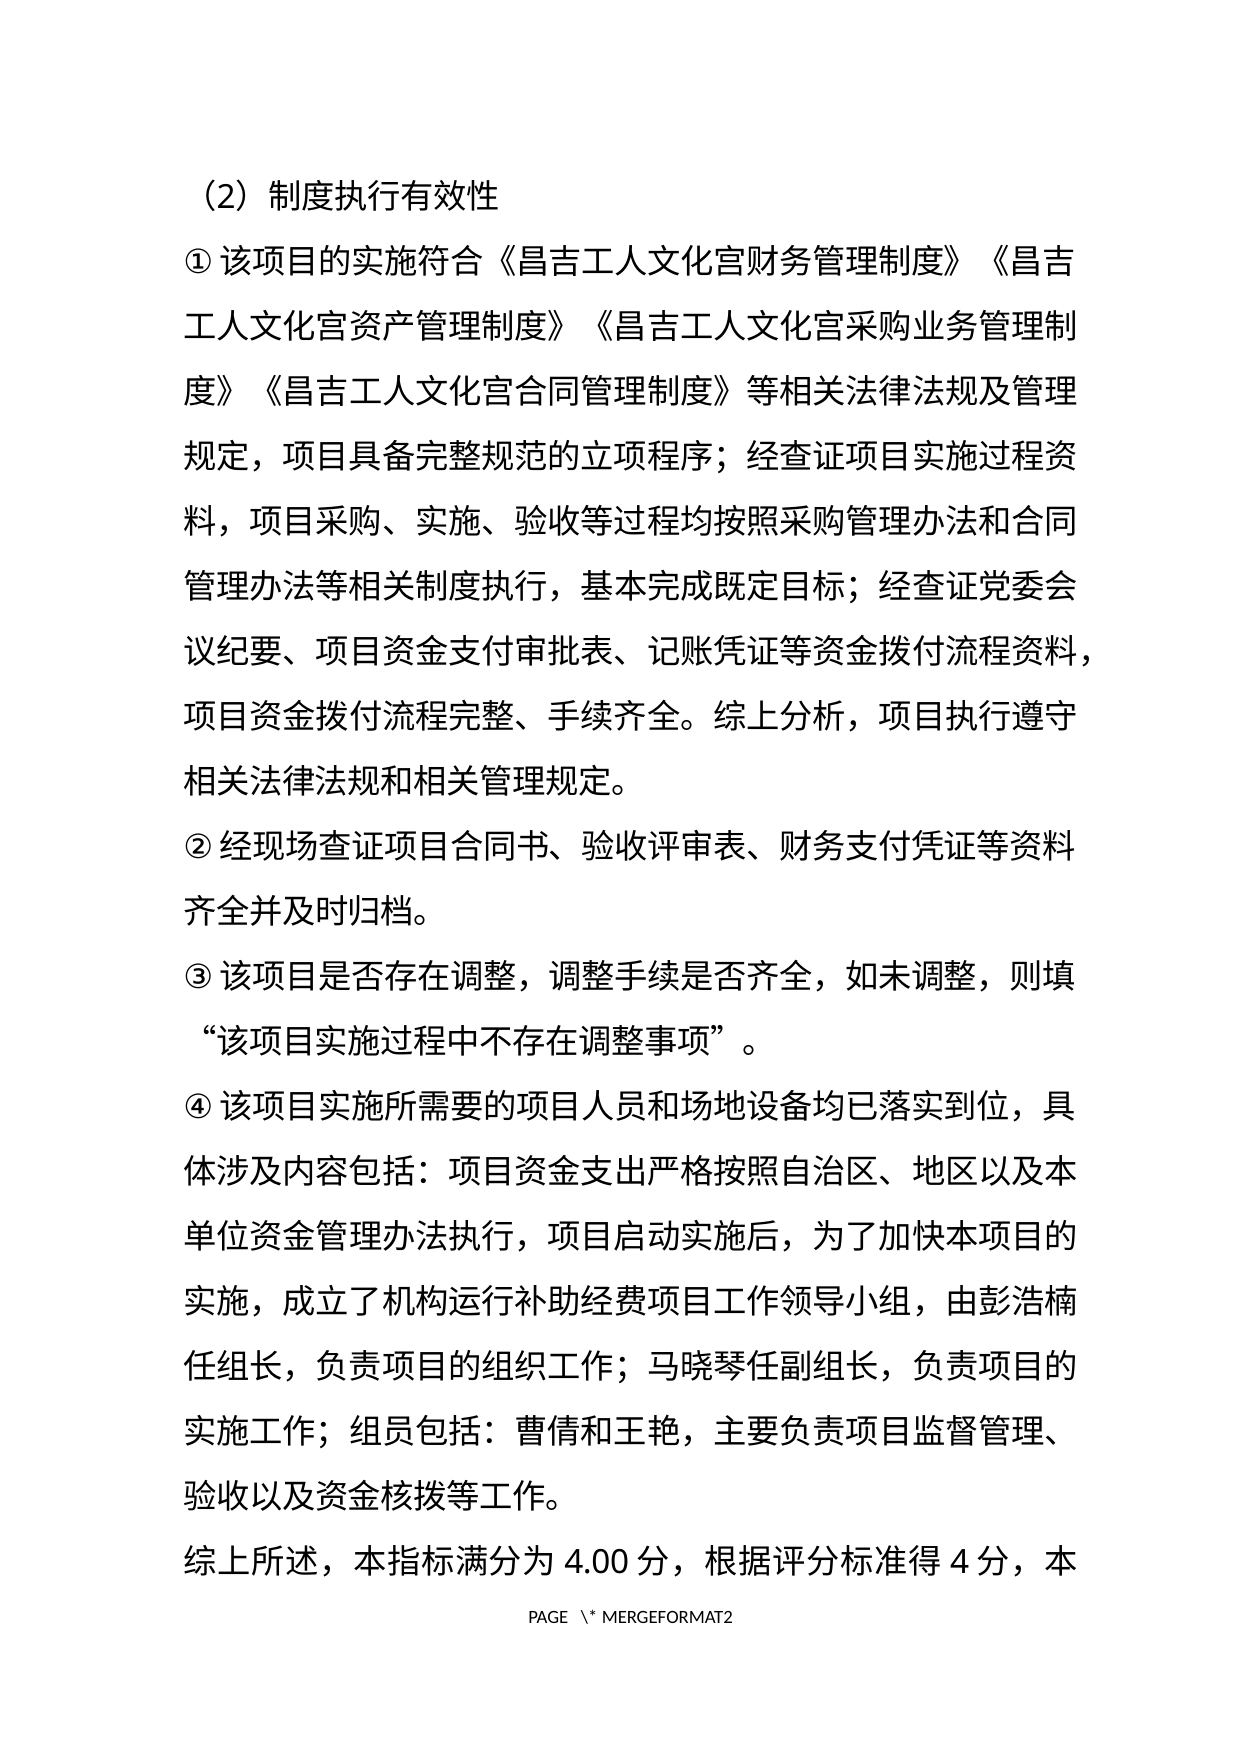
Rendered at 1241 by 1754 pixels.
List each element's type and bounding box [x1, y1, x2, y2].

text [183, 162, 1078, 1592]
